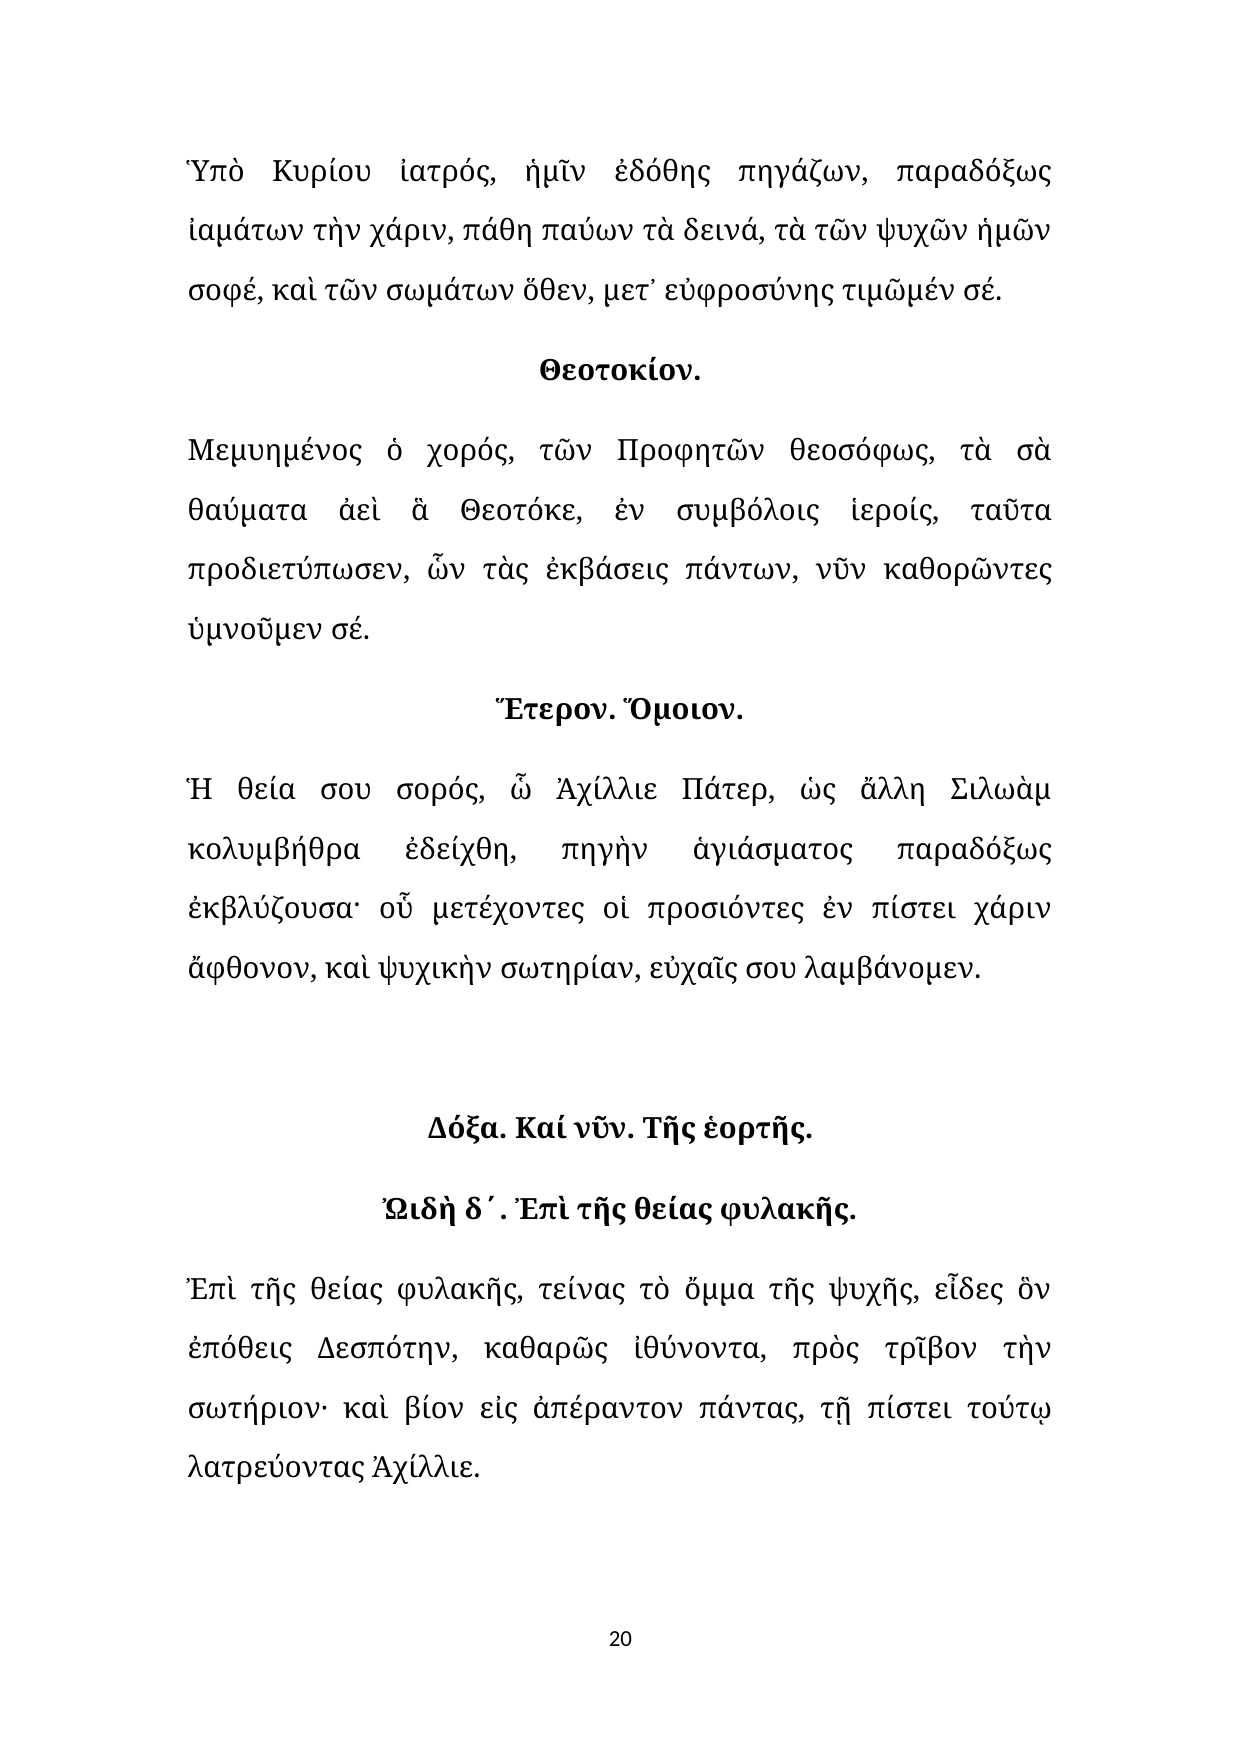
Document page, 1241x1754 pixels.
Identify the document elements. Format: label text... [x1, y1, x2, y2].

text Μεμυημένος ὁ χορός, τῶν Προφητῶν θεοσόφως, τὰ σὰ θαύματα ἀεὶ ἃ Θεοτόκε, ἐν συμβόλοις ἱεροίς, ταῦτα προδιετύπωσεν, ὧν τὰς ἐκβάσεις πάντων, νῦν καθορῶντες ὑμνοῦμεν σέ. [187, 429, 1053, 648]
text Θεοτοκίον. [187, 349, 1053, 389]
text Ὑπὸ Κυρίου ἰατρός, ἡμῖν ἐδόθης πηγάζων, παραδόξως ἰαμάτων τὴν χάριν, πάθη παύων τὰ δεινά, τὰ τῶν ψυχῶν ἡμῶν σοφέ, καὶ τῶν σωμάτων ὅθεν, μετ᾿ εὐφροσύνης τιμῶμέν σέ. [187, 150, 1053, 309]
text Ἡ θεία σου σορός, ὧ Ἀχίλλιε Πάτερ, ὡς ἄλλη Σιλωὰμ κολυμβήθρα ἐδείχθη, πηγὴν ἁγιάσματος παραδόξως ἐκβλύζουσα· οὗ μετέχοντες οἱ προσιόντες ἐν πίστει χάριν ἄφθονον, καὶ ψυχικὴν σωτηρίαν, εὐχαῖς σου λαμβάνομεν. [187, 769, 1053, 987]
text ᾨδὴ δ´. Ἐπὶ τῆς θείας φυλακῆς. [187, 1188, 1053, 1228]
text Δόξα. Καί νῦν. Τῆς ἑορτῆς. [187, 1108, 1053, 1147]
text Ἐπὶ τῆς θείας φυλακῆς, τείνας τὸ ὄμμα τῆς ψυχῆς, εἶδες ὃν ἐπόθεις Δεσπότην, καθαρῶς ἰθύνοντα, πρὸς τρῖβον τὴν σωτήριον· καὶ βίον εἰς ἀπέραντον πάντας, τῇ πίστει τούτῳ λατρεύοντας Ἀχίλλιε. [187, 1268, 1053, 1486]
text Ἕτερον. Ὅμοιον. [187, 688, 1053, 728]
